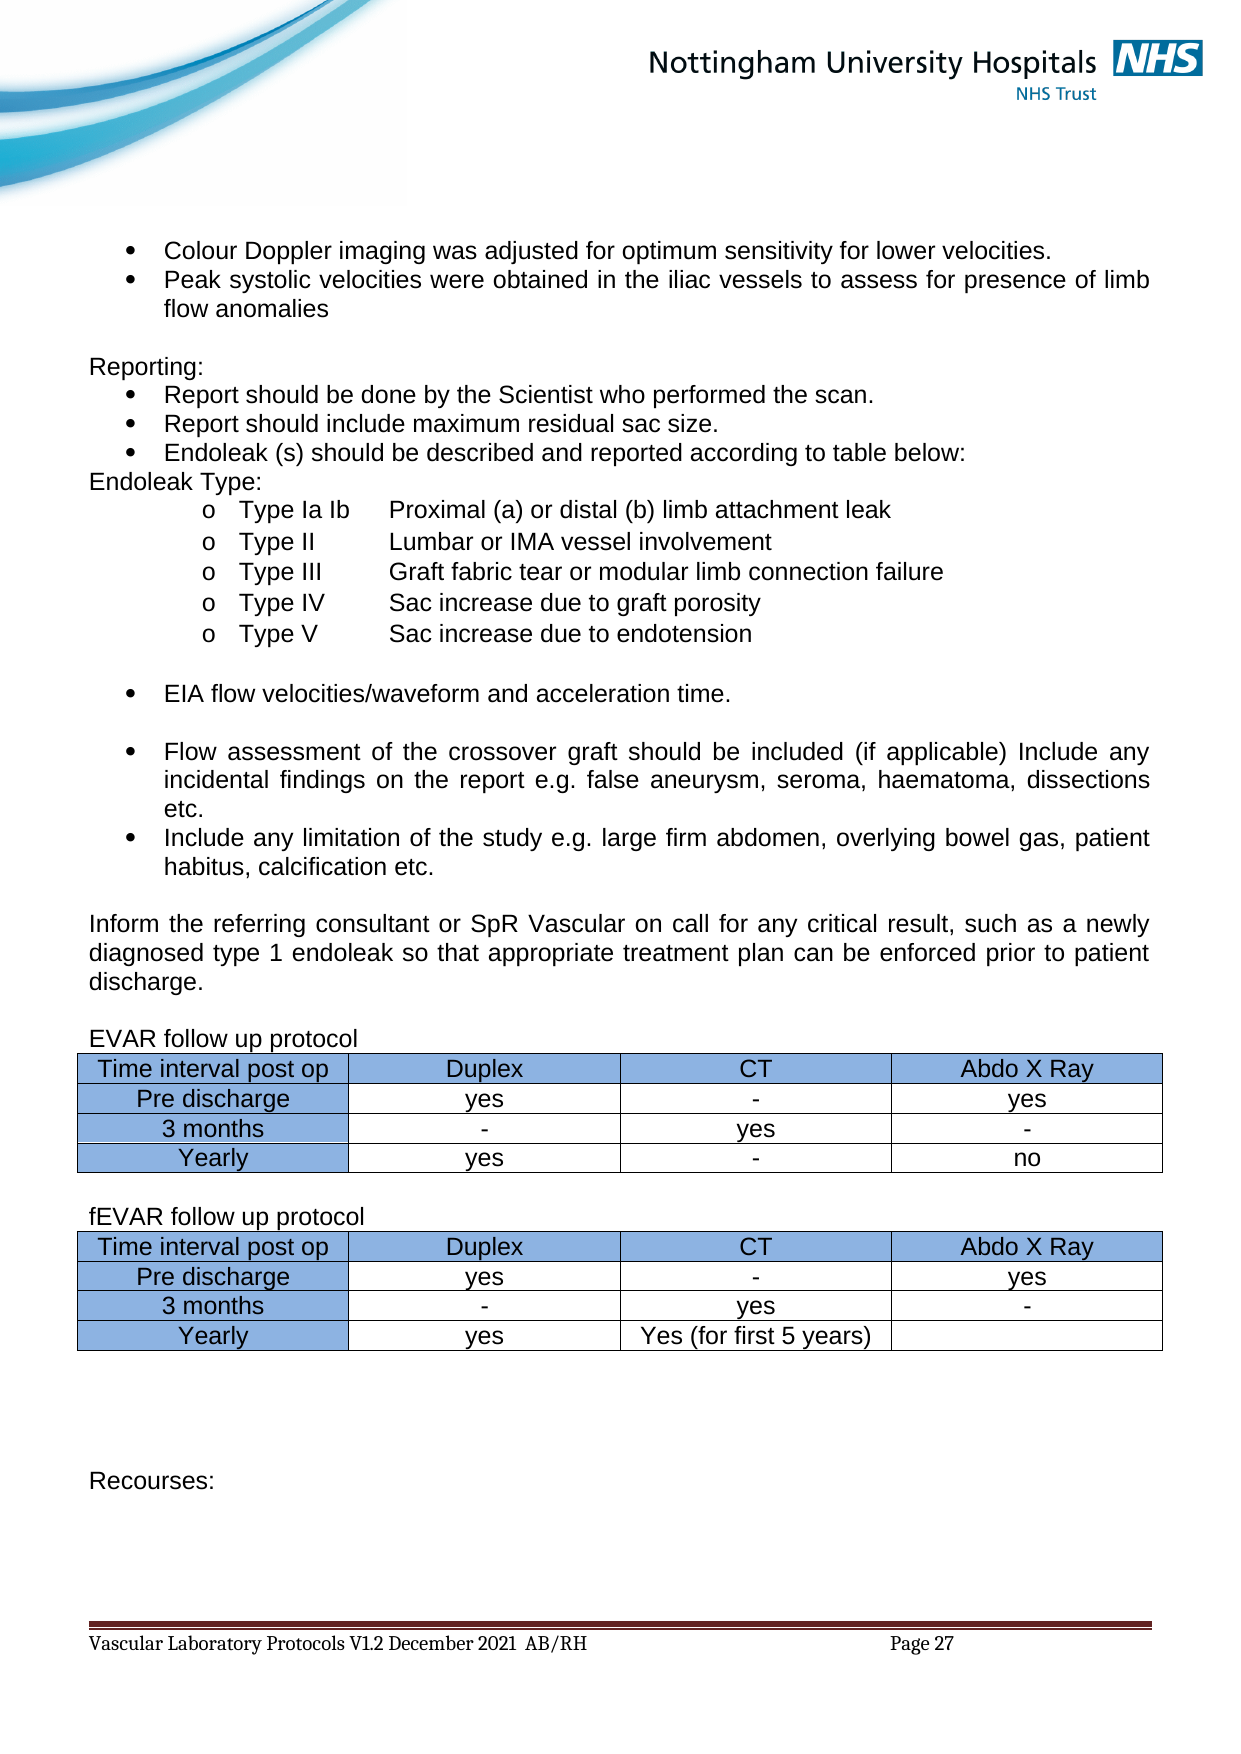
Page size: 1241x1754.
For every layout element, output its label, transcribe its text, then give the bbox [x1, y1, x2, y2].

table_header Time interval post op [78, 1054, 348, 1083]
text Inform the referring consultant or SpR Vascular on call for any critical result, such as a newly diagnosed type 1 endoleak so that appropriate treatment plan can be enforced prior to patient discharge. [89, 909, 1152, 996]
table_cell - [621, 1084, 891, 1113]
table_header CT [621, 1054, 891, 1083]
table_cell Yearly [78, 1144, 348, 1172]
table_cell Yearly [78, 1321, 348, 1350]
list Flow assessment of the crossover graft should be included (if applicable) Include any incidental findings on the report e.g. false aneurysm, seroma, haematoma, dissections etc. [126, 737, 1152, 823]
table_cell yes [892, 1262, 1162, 1290]
list Colour Doppler imaging was adjusted for optimum sensitivity for lower velocities. [126, 236, 1152, 265]
table_cell yes [349, 1262, 620, 1290]
table_header Duplex [349, 1054, 620, 1083]
table_cell 3 months [78, 1114, 348, 1142]
list Report should be done by the Scientist who performed the scan. [126, 380, 1152, 409]
text EVAR follow up protocol [89, 1024, 1152, 1053]
table_cell yes [621, 1114, 891, 1142]
table_cell yes [892, 1084, 1162, 1113]
table_cell Pre discharge [78, 1084, 348, 1113]
picture [0, 0, 408, 206]
table_cell no [892, 1144, 1162, 1172]
table_cell Yes (for first 5 years) [621, 1321, 891, 1350]
table_header Abdo X Ray [892, 1232, 1162, 1261]
text Endoleak Type: [89, 467, 1152, 496]
table_cell - [892, 1291, 1162, 1320]
table_cell yes [349, 1084, 620, 1113]
table_cell Pre discharge [78, 1262, 348, 1290]
list Endoleak (s) should be described and reported according to table below: [126, 438, 1152, 467]
list Type III Graft fabric tear or modular limb connection failure [201, 557, 1152, 588]
table_cell 3 months [78, 1291, 348, 1320]
table_header CT [621, 1232, 891, 1261]
text Recourses: [89, 1466, 1152, 1495]
text fEVAR follow up protocol [89, 1202, 1152, 1231]
table_cell - [349, 1291, 620, 1320]
table_header Time interval post op [78, 1232, 348, 1261]
table_cell - [621, 1144, 891, 1172]
list EIA flow velocities/waveform and acceleration time. [126, 679, 1152, 708]
list Type IV Sac increase due to graft porosity [201, 588, 1152, 619]
table_cell [892, 1321, 1162, 1350]
list Type V Sac increase due to endotension [201, 619, 1152, 650]
list Include any limitation of the study e.g. large firm abdomen, overlying bowel gas, patient habitus, calcification etc. [126, 823, 1152, 881]
table_cell yes [621, 1291, 891, 1320]
table_cell yes [349, 1144, 620, 1172]
table_cell - [892, 1114, 1162, 1142]
table_cell yes [349, 1321, 620, 1350]
text Reporting: [89, 351, 1152, 380]
list Peak systolic velocities were obtained in the iliac vessels to assess for presence of limb flow anomalies [126, 265, 1152, 323]
table_cell - [621, 1262, 891, 1290]
list Report should include maximum residual sac size. [126, 409, 1152, 438]
picture [645, 30, 1212, 106]
list Type II Lumbar or IMA vessel involvement [201, 526, 1152, 557]
table_header Duplex [349, 1232, 620, 1261]
table_header Abdo X Ray [892, 1054, 1162, 1083]
table_cell - [349, 1114, 620, 1142]
list Type Ia Ib Proximal (a) or distal (b) limb attachment leak [201, 496, 1152, 526]
